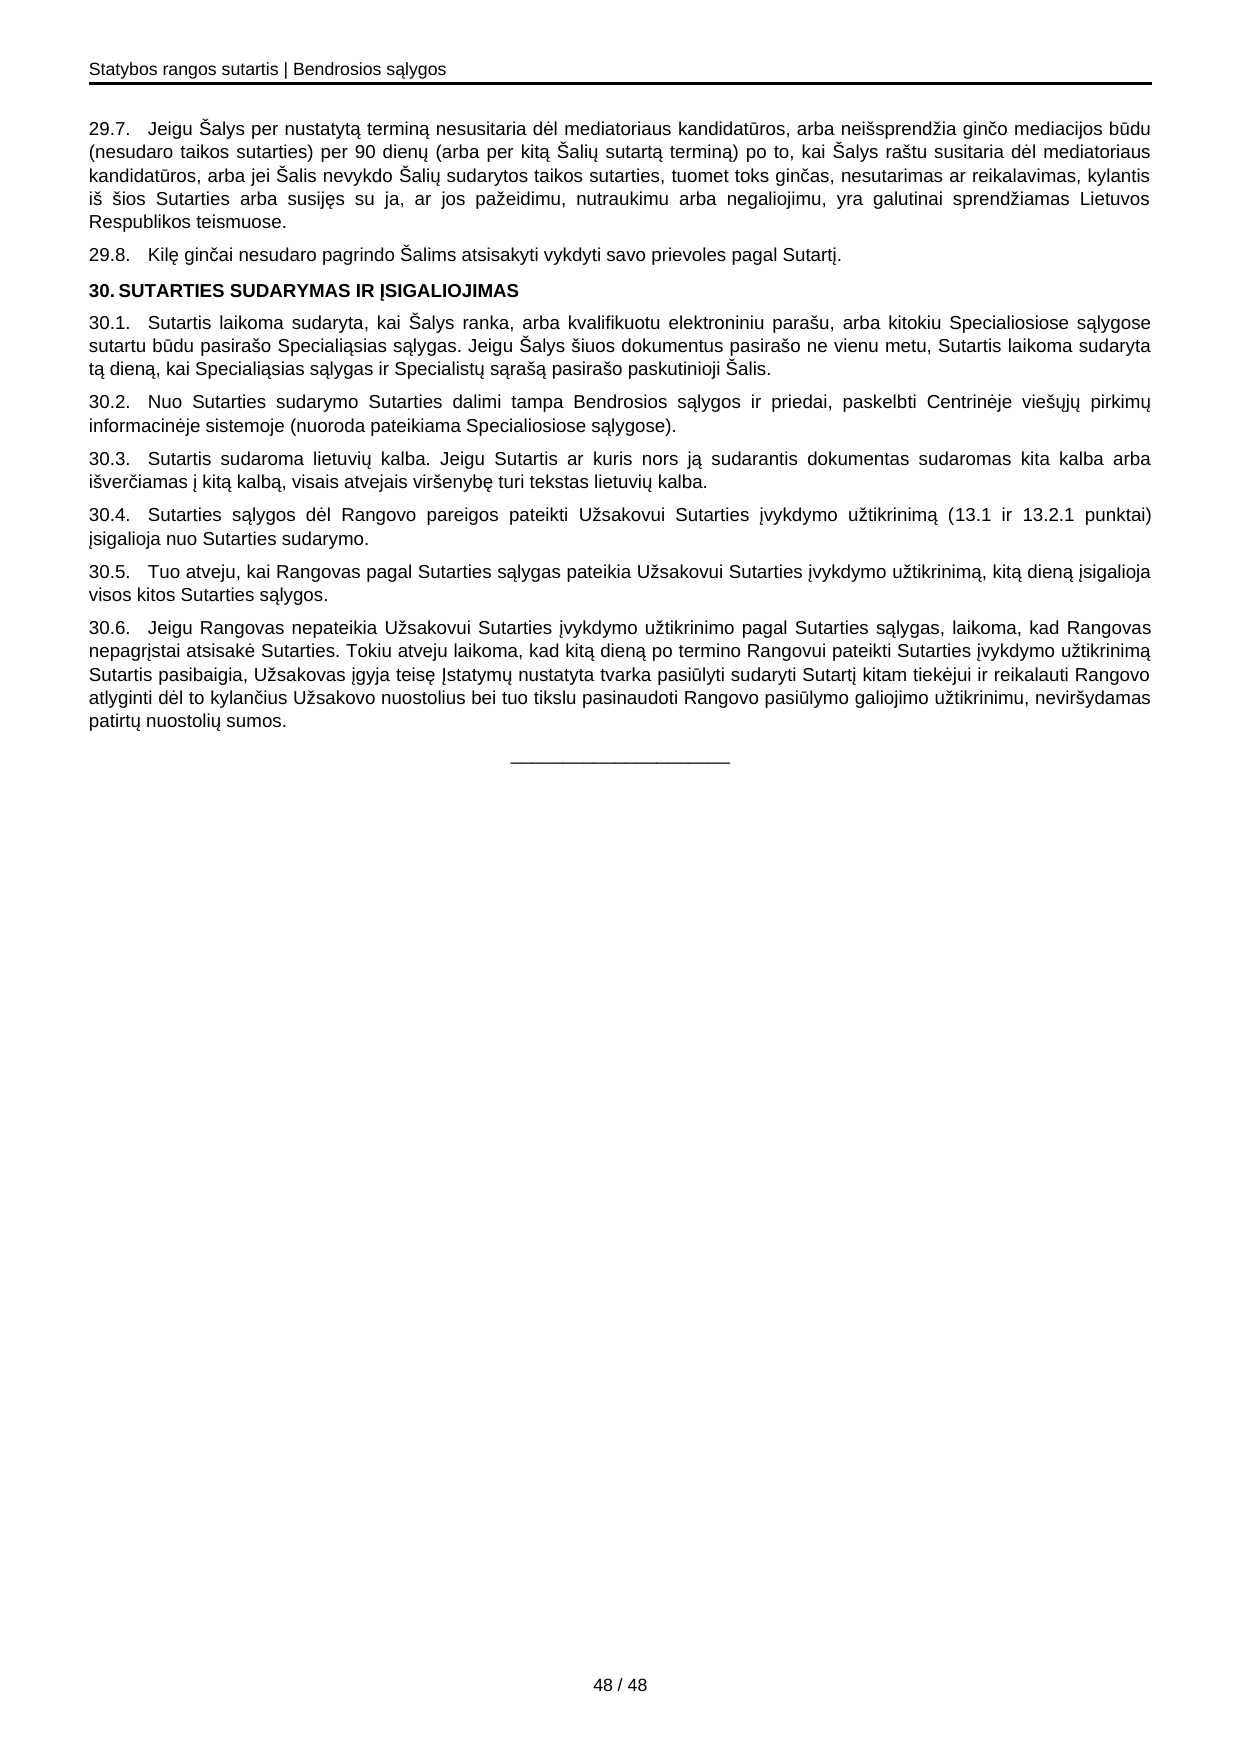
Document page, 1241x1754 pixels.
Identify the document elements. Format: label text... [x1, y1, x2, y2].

list Nuo Sutarties sudarymo Sutarties dalimi tampa Bendrosios sąlygos ir priedai, paskelbti Centrinėje viešųjų pirkimų informacinėje sistemoje (nuoroda pateikiama Specialiosiose sąlygose). [89, 391, 1152, 436]
list Jeigu Rangovas nepateikia Užsakovui Sutarties įvykdymo užtikrinimo pagal Sutarties sąlygas, laikoma, kad Rangovas nepagrįstai atsisakė Sutarties. Tokiu atveju laikoma, kad kitą dieną po termino Rangovui pateikti Sutarties įvykdymo užtikrinimą Sutartis pasibaigia, Užsakovas įgyja teisę Įstatymų nustatyta tvarka pasiūlyti sudaryti Sutartį kitam tiekėjui ir reikalauti Rangovo atlyginti dėl to kylančius Užsakovo nuostolius bei tuo tikslu pasinaudoti Rangovo pasiūlymo galiojimo užtikrinimu, neviršydamas patirtų nuostolių sumos. [89, 617, 1152, 732]
list Tuo atveju, kai Rangovas pagal Sutarties sąlygas pateikia Užsakovui Sutarties įvykdymo užtikrinimą, kitą dieną įsigalioja visos kitos Sutarties sąlygos. [89, 561, 1152, 605]
subtitle Sutarties sudarymas ir įsigaliojimas [89, 280, 1152, 302]
list Sutartis sudaroma lietuvių kalba. Jeigu Sutartis ar kuris nors ją sudarantis dokumentas sudaromas kita kalba arba išverčiamas į kitą kalbą, visais atvejais viršenybę turi tekstas lietuvių kalba. [89, 448, 1152, 492]
list Sutartis laikoma sudaryta, kai Šalys ranka, arba kvalifikuotu elektroniniu parašu, arba kitokiu Specialiosiose sąlygose sutartu būdu pasirašo Specialiąsias sąlygas. Jeigu Šalys šiuos dokumentus pasirašo ne vienu metu, Sutartis laikoma sudaryta tą dieną, kai Specialiąsias sąlygas ir Specialistų sąrašą pasirašo paskutinioji Šalis. [89, 312, 1152, 379]
list Jeigu Šalys per nustatytą terminą nesusitaria dėl mediatoriaus kandidatūros, arba neišsprendžia ginčo mediacijos būdu (nesudaro taikos sutarties) per 90 dienų (arba per kitą Šalių sutartą terminą) po to, kai Šalys raštu susitaria dėl mediatoriaus kandidatūros, arba jei Šalis nevykdo Šalių sudarytos taikos sutarties, tuomet toks ginčas, nesutarimas ar reikalavimas, kylantis iš šios Sutarties arba susijęs su ja, ar jos pažeidimu, nutraukimu arba negaliojimu, yra galutinai sprendžiamas Lietuvos Respublikos teismuose. [89, 118, 1152, 233]
list Sutarties sąlygos dėl Rangovo pareigos pateikti Užsakovui Sutarties įvykdymo užtikrinimą (13.1 ir 13.2.1 punktai) įsigalioja nuo Sutarties sudarymo. [89, 504, 1152, 549]
text _____________________ [89, 743, 1152, 765]
list Kilę ginčai nesudaro pagrindo Šalims atsisakyti vykdyti savo prievoles pagal Sutartį. [89, 244, 1152, 266]
